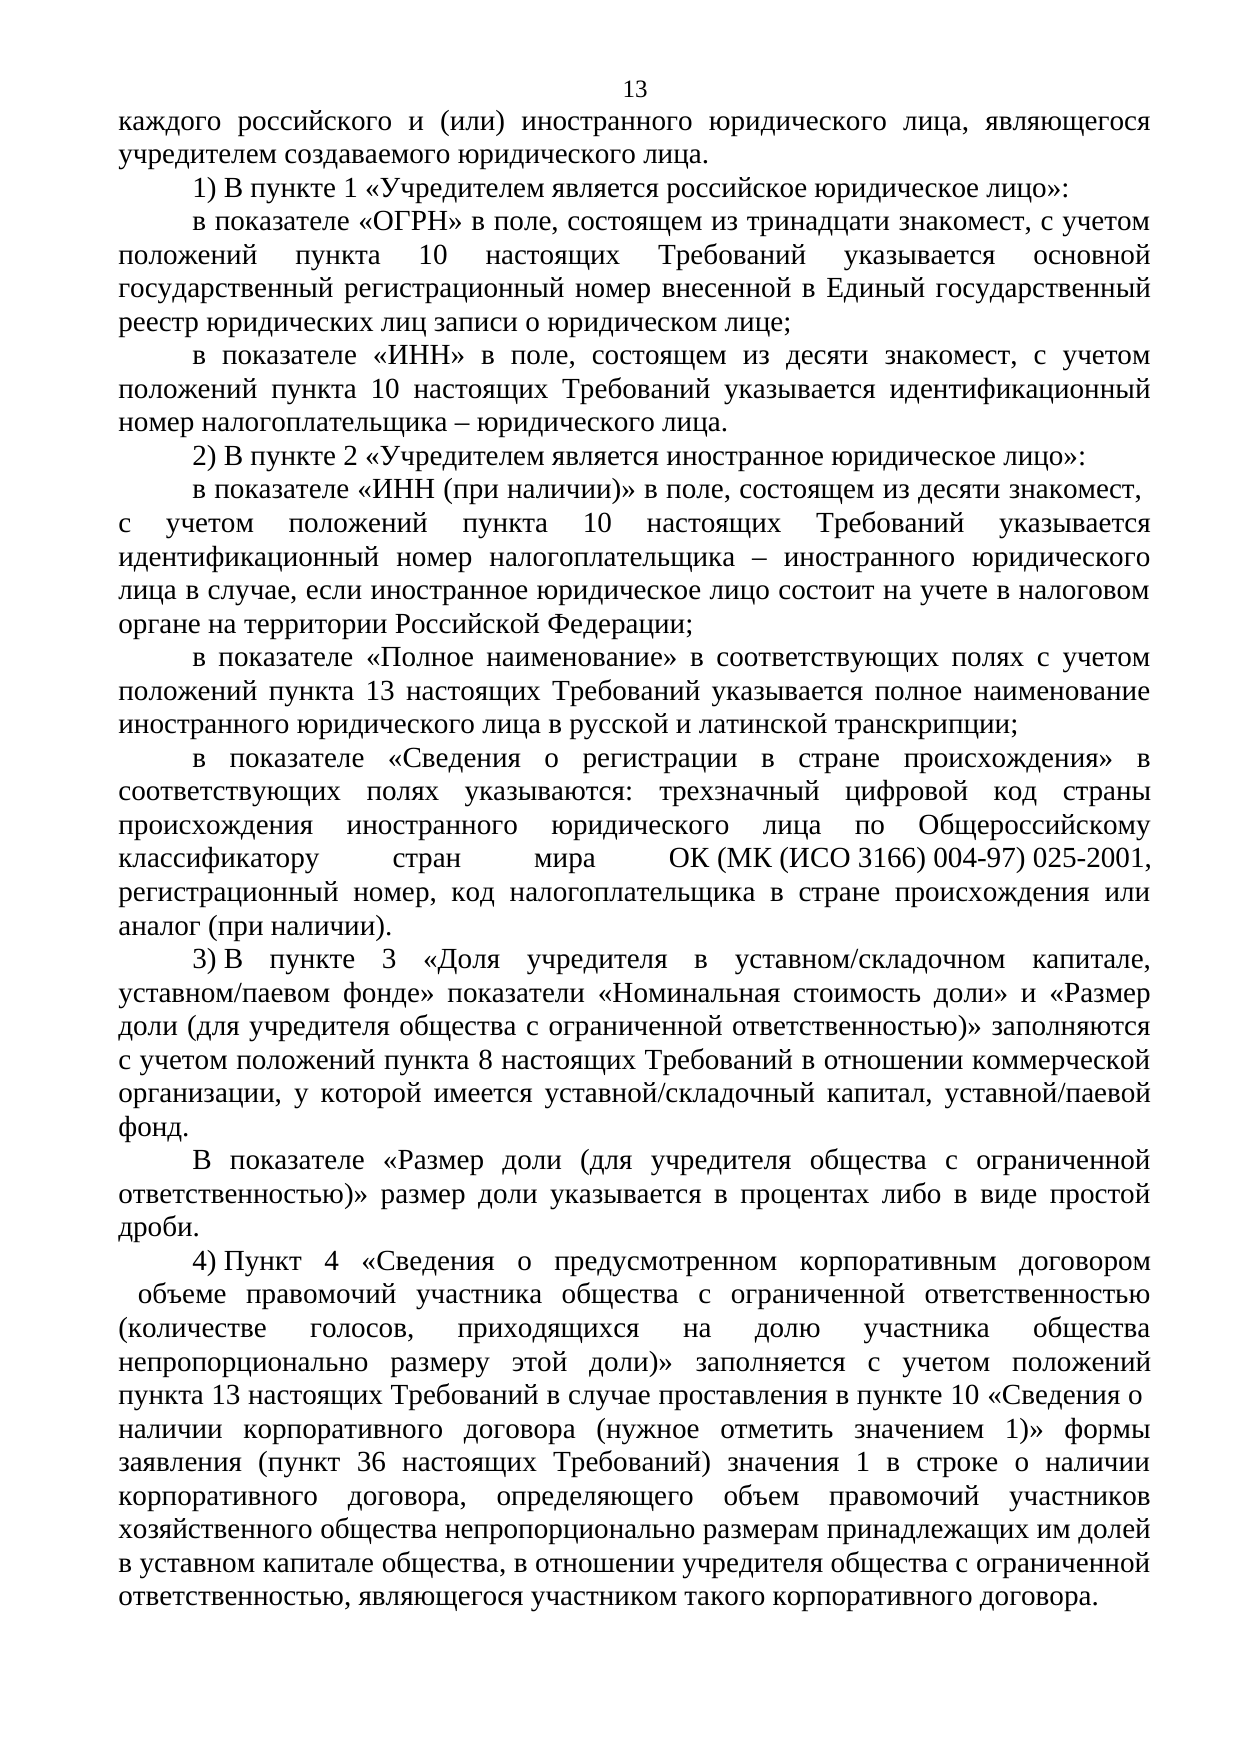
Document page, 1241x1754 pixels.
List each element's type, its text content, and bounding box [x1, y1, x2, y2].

text 4) Пункт 4 «Сведения о предусмотренном корпоративным договором объеме правомочий участника общества с ограниченной ответственностью (количестве голосов, приходящихся на долю участника общества непропорционально размеру этой доли)» заполняется с учетом положений пункта 13 настоящих Требований в случае проставления в пункте 10 «Сведения о наличии корпоративного договора (нужное отметить значением 1)» формы заявления (пункт 36 настоящих Требований) значения 1 в строке о наличии корпоративного договора, определяющего объем правомочий участников хозяйственного общества непропорционально размерам принадлежащих им долей в уставном капитале общества, в отношении учредителя общества с ограниченной ответственностью, являющегося участником такого корпоративного договора. [118, 1243, 1152, 1612]
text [118, 103, 1152, 170]
text в показателе «Сведения о регистрации в стране происхождения» в соответствующих полях указываются: трехзначный цифровой код страны происхождения иностранного юридического лица по Общероссийскому классификатору стран мира ОК (МК (ИСО 3166) 004-97) 025-2001, регистрационный номер, код налогоплательщика в стране происхождения или аналог (при наличии). [118, 740, 1152, 941]
text 1) В пункте 1 «Учредителем является российское юридическое лицо»: [118, 170, 1152, 203]
text 3) В пункте 3 «Доля учредителя в уставном/складочном капитале, уставном/паевом фонде» показатели «Номинальная стоимость доли» и «Размер доли (для учредителя общества с ограниченной ответственностью)» заполняются с учетом положений пункта 8 настоящих Требований в отношении коммерческой организации, у которой имеется уставной/складочный капитал, уставной/паевой фонд. [118, 941, 1152, 1142]
text В показателе «Размер доли (для учредителя общества с ограниченной ответственностью)» размер доли указывается в процентах либо в виде простой дроби. [118, 1142, 1152, 1243]
text в показателе «ОГРН» в поле, состоящем из тринадцати знакомест, с учетом положений пункта 10 настоящих Требований указывается основной государственный регистрационный номер внесенной в Единый государственный реестр юридических лиц записи о юридическом лице; [118, 203, 1152, 337]
text в показателе «ИНН» в поле, состоящем из десяти знакомест, с учетом положений пункта 10 настоящих Требований указывается идентификационный номер налогоплательщика – юридического лица. [118, 337, 1152, 438]
text в показателе «Полное наименование» в соответствующих полях с учетом положений пункта 13 настоящих Требований указывается полное наименование иностранного юридического лица в русской и латинской транскрипции; [118, 639, 1152, 740]
text в показателе «ИНН (при наличии)» в поле, состоящем из десяти знакомест, с учетом положений пункта 10 настоящих Требований указывается идентификационный номер налогоплательщика – иностранного юридического лица в случае, если иностранное юридическое лицо состоит на учете в налоговом органе на территории Российской Федерации; [118, 472, 1152, 639]
text 2) В пункте 2 «Учредителем является иностранное юридическое лицо»: [118, 438, 1152, 472]
